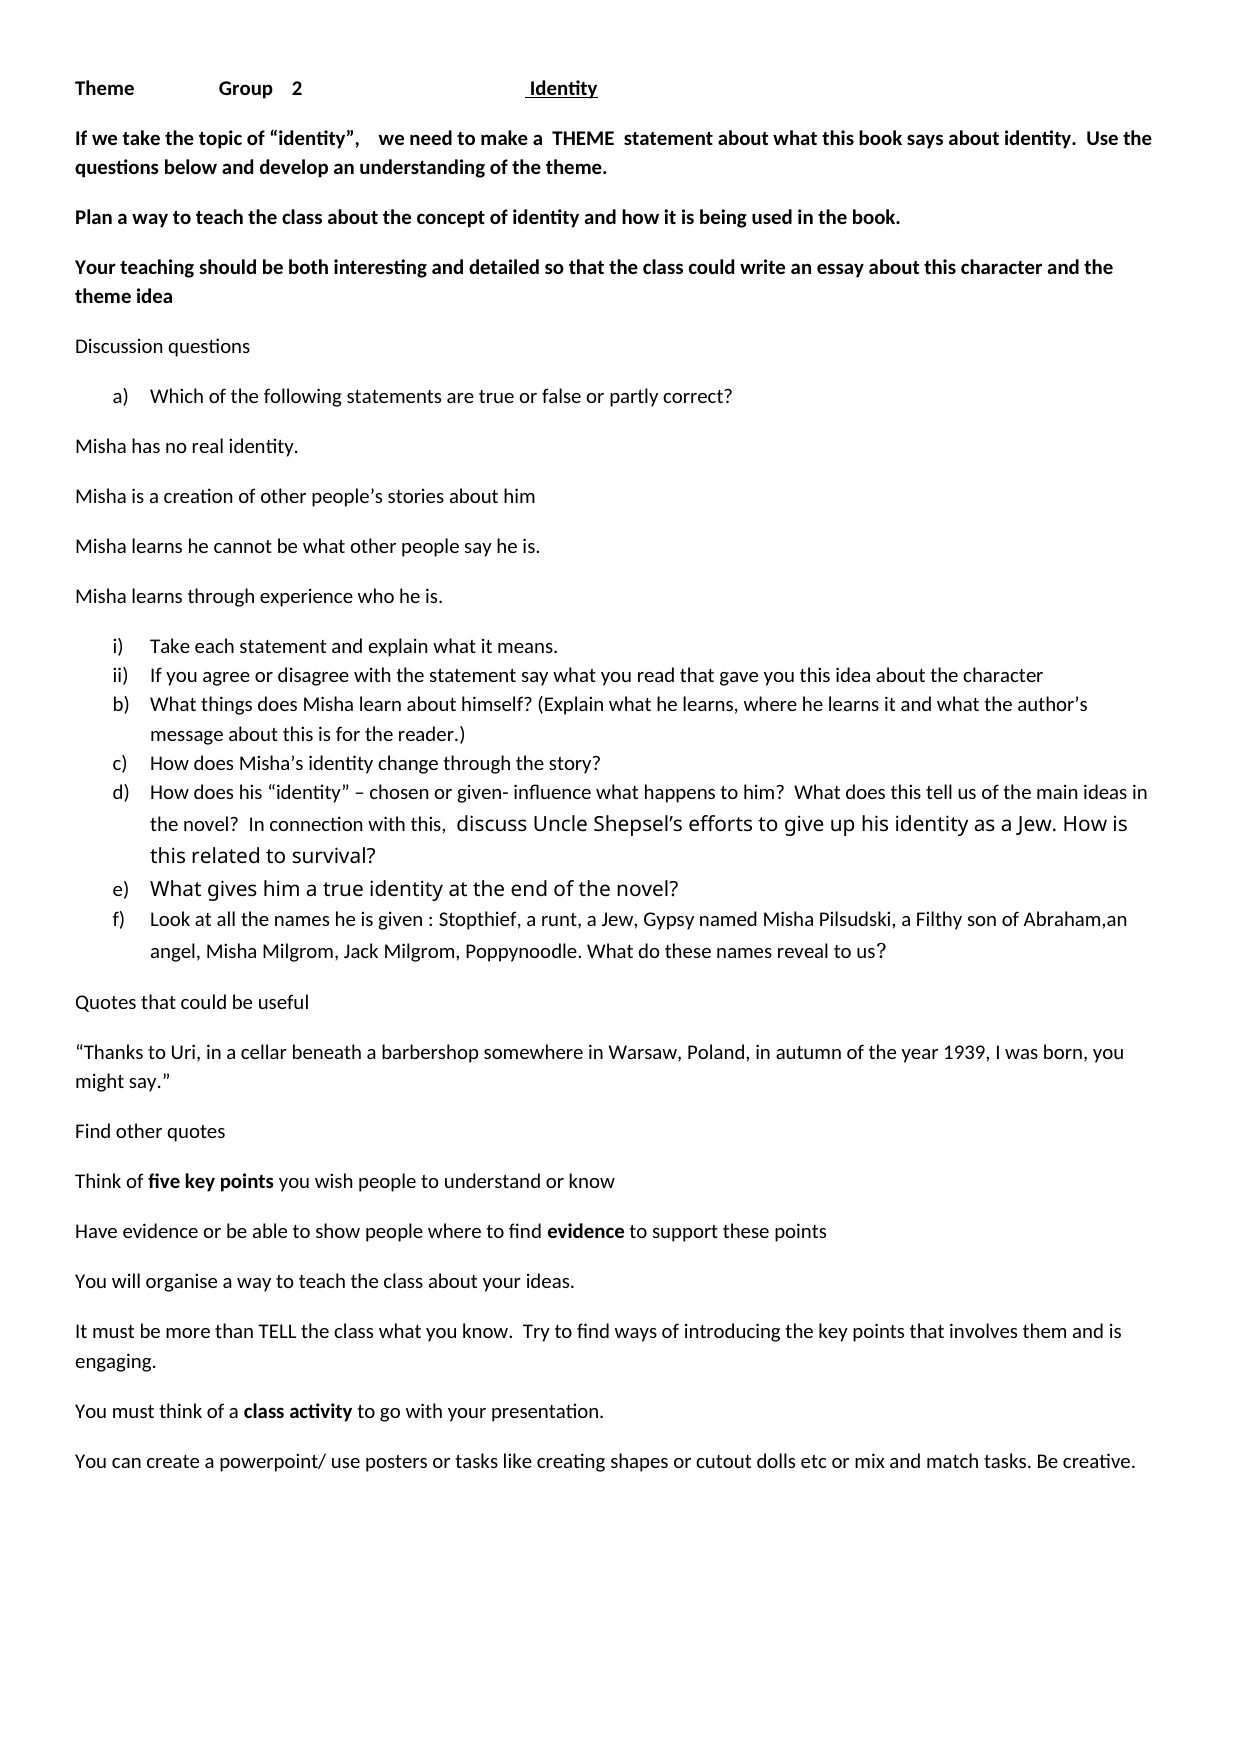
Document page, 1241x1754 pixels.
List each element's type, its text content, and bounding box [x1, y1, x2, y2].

text Misha is a creation of other people’s stories about him [75, 483, 1165, 509]
text Quotes that could be useful [75, 989, 1165, 1015]
text Theme Group 2 Identity [75, 75, 1165, 100]
text If we take the topic of “identity”, we need to make a THEME statement about what this book says about identity. Use the questions below and develop an understanding of the theme. [75, 125, 1165, 179]
list What gives him a true identity at the end of the novel? [112, 874, 1165, 902]
text You can create a powerpoint/ use posters or tasks like creating shapes or cutout dolls etc or mix and match tasks. Be creative. [75, 1448, 1165, 1473]
text Plan a way to teach the class about the concept of identity and how it is being used in the book. [75, 204, 1165, 229]
text You will organise a way to teach the class about your ideas. [75, 1269, 1165, 1294]
list What things does Misha learn about himself? (Explain what he learns, where he learns it and what the author’s message about this is for the reader.) [112, 692, 1165, 746]
text Misha learns through experience who he is. [75, 583, 1165, 609]
list If you agree or disagree with the statement say what you read that gave you this idea about the character [112, 662, 1165, 688]
list How does his “identity” – chosen or given- influence what happens to him? What does this tell us of the main ideas in the novel? In connection with this, discuss Uncle Shepsel’s efforts to give up his identity as a Jew. How is this related to survival? [112, 779, 1165, 870]
list Look at all the names he is given : Stopthief, a runt, a Jew, Gypsy named Misha Pilsudski, a Filthy son of Abraham,an angel, Misha Milgrom, Jack Milgrom, Poppynoodle. What do these names reveal to us? [112, 907, 1165, 964]
text It must be more than TELL the class what you know. Try to find ways of introducing the key points that involves them and is engaging. [75, 1319, 1165, 1373]
text Have evidence or be able to show people where to find evidence to support these points [75, 1219, 1165, 1244]
text Find other quotes [75, 1119, 1165, 1144]
list How does Misha’s identity change through the story? [112, 750, 1165, 775]
text You must think of a class activity to go with your presentation. [75, 1398, 1165, 1423]
list Which of the following statements are true or false or partly correct? [112, 383, 1165, 409]
text “Thanks to Uri, in a cellar beneath a barbershop somewhere in Warsaw, Poland, in autumn of the year 1939, I was born, you might say.” [75, 1039, 1165, 1094]
text Discussion questions [75, 333, 1165, 359]
text Your teaching should be both interesting and detailed so that the class could write an essay about this character and the theme idea [75, 254, 1165, 309]
text Think of five key points you wish people to understand or know [75, 1169, 1165, 1194]
list Take each statement and explain what it means. [112, 633, 1165, 659]
text Misha learns he cannot be what other people say he is. [75, 533, 1165, 559]
text Misha has no real identity. [75, 433, 1165, 459]
